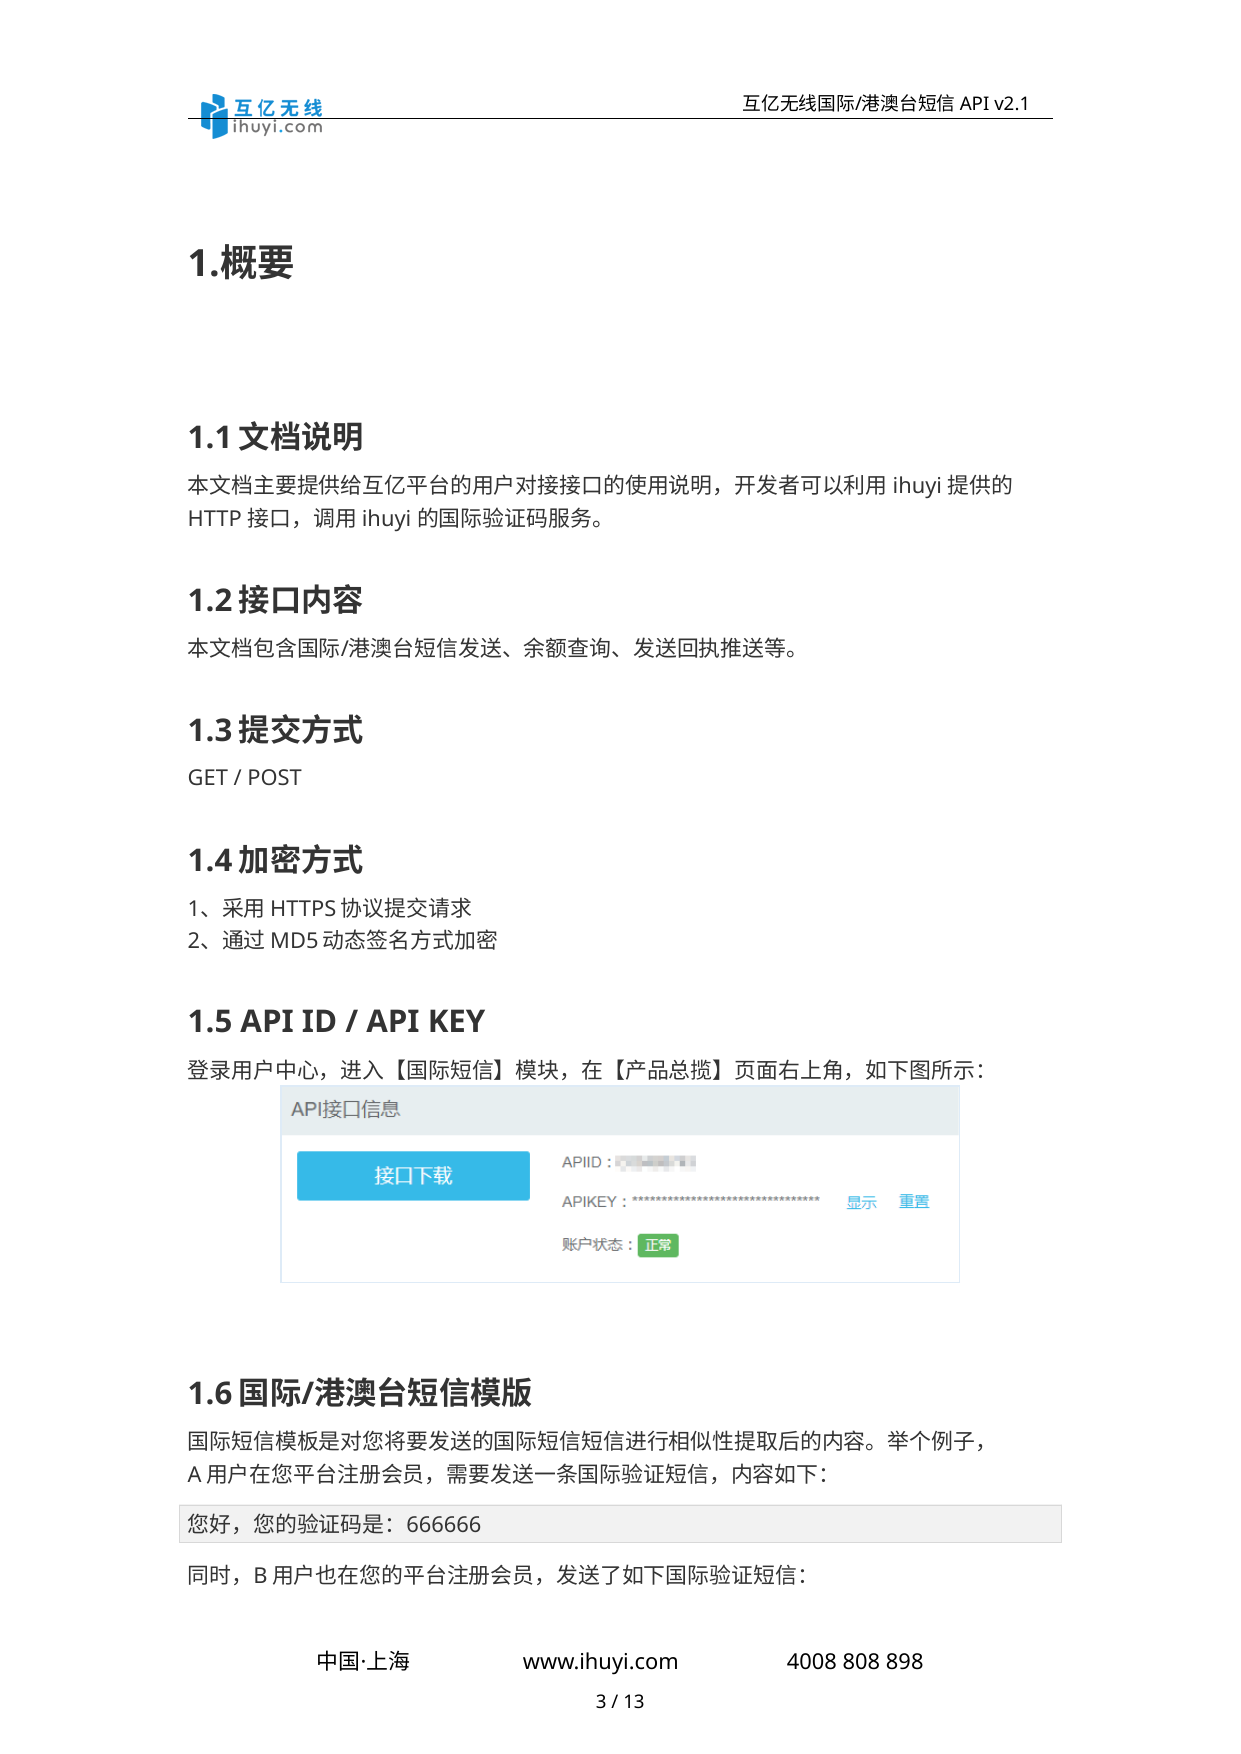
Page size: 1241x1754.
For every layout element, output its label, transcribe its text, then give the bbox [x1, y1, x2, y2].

text 1、采用HTTPS协议提交请求 [187, 890, 1053, 923]
subtitle 1.6国际/港澳台短信模版 [187, 1359, 1053, 1424]
text 2、通过MD5动态签名方式加密 [187, 923, 1053, 955]
picture [196, 119, 327, 141]
text GET / POST [187, 760, 1053, 793]
subtitle 1.2接口内容 [187, 565, 1053, 630]
text A用户在您平台注册会员，需要发送一条国际验证短信，内容如下： [187, 1456, 1053, 1489]
subtitle 1.概要 [187, 227, 1053, 292]
subtitle 1.4加密方式 [187, 825, 1053, 890]
text 同时，B用户也在您的平台注册会员，发送了如下国际验证短信： [187, 1558, 1053, 1591]
picture [282, 1087, 959, 1282]
subtitle 1.3提交方式 [187, 695, 1053, 760]
text 登录用户中心，进入【国际短信】模块，在【产品总揽】页面右上角，如下图所示： [187, 1053, 1053, 1085]
subtitle 1.1文档说明 [187, 403, 1053, 468]
text 国际短信模板是对您将要发送的国际短信短信进行相似性提取后的内容。举个例子， [187, 1424, 1053, 1456]
text 本文档主要提供给互亿平台的用户对接接口的使用说明，开发者可以利用 ihuyi 提供的 HTTP 接口，调用 ihuyi 的国际验证码服务。 [187, 468, 1053, 533]
text 您好，您的验证码是：666666 [180, 1506, 1061, 1542]
picture [196, 86, 327, 118]
text 本文档包含国际/港澳台短信发送、余额查询、发送回执推送等。 [187, 630, 1053, 663]
subtitle 1.5 API ID / API KEY [187, 988, 1053, 1053]
